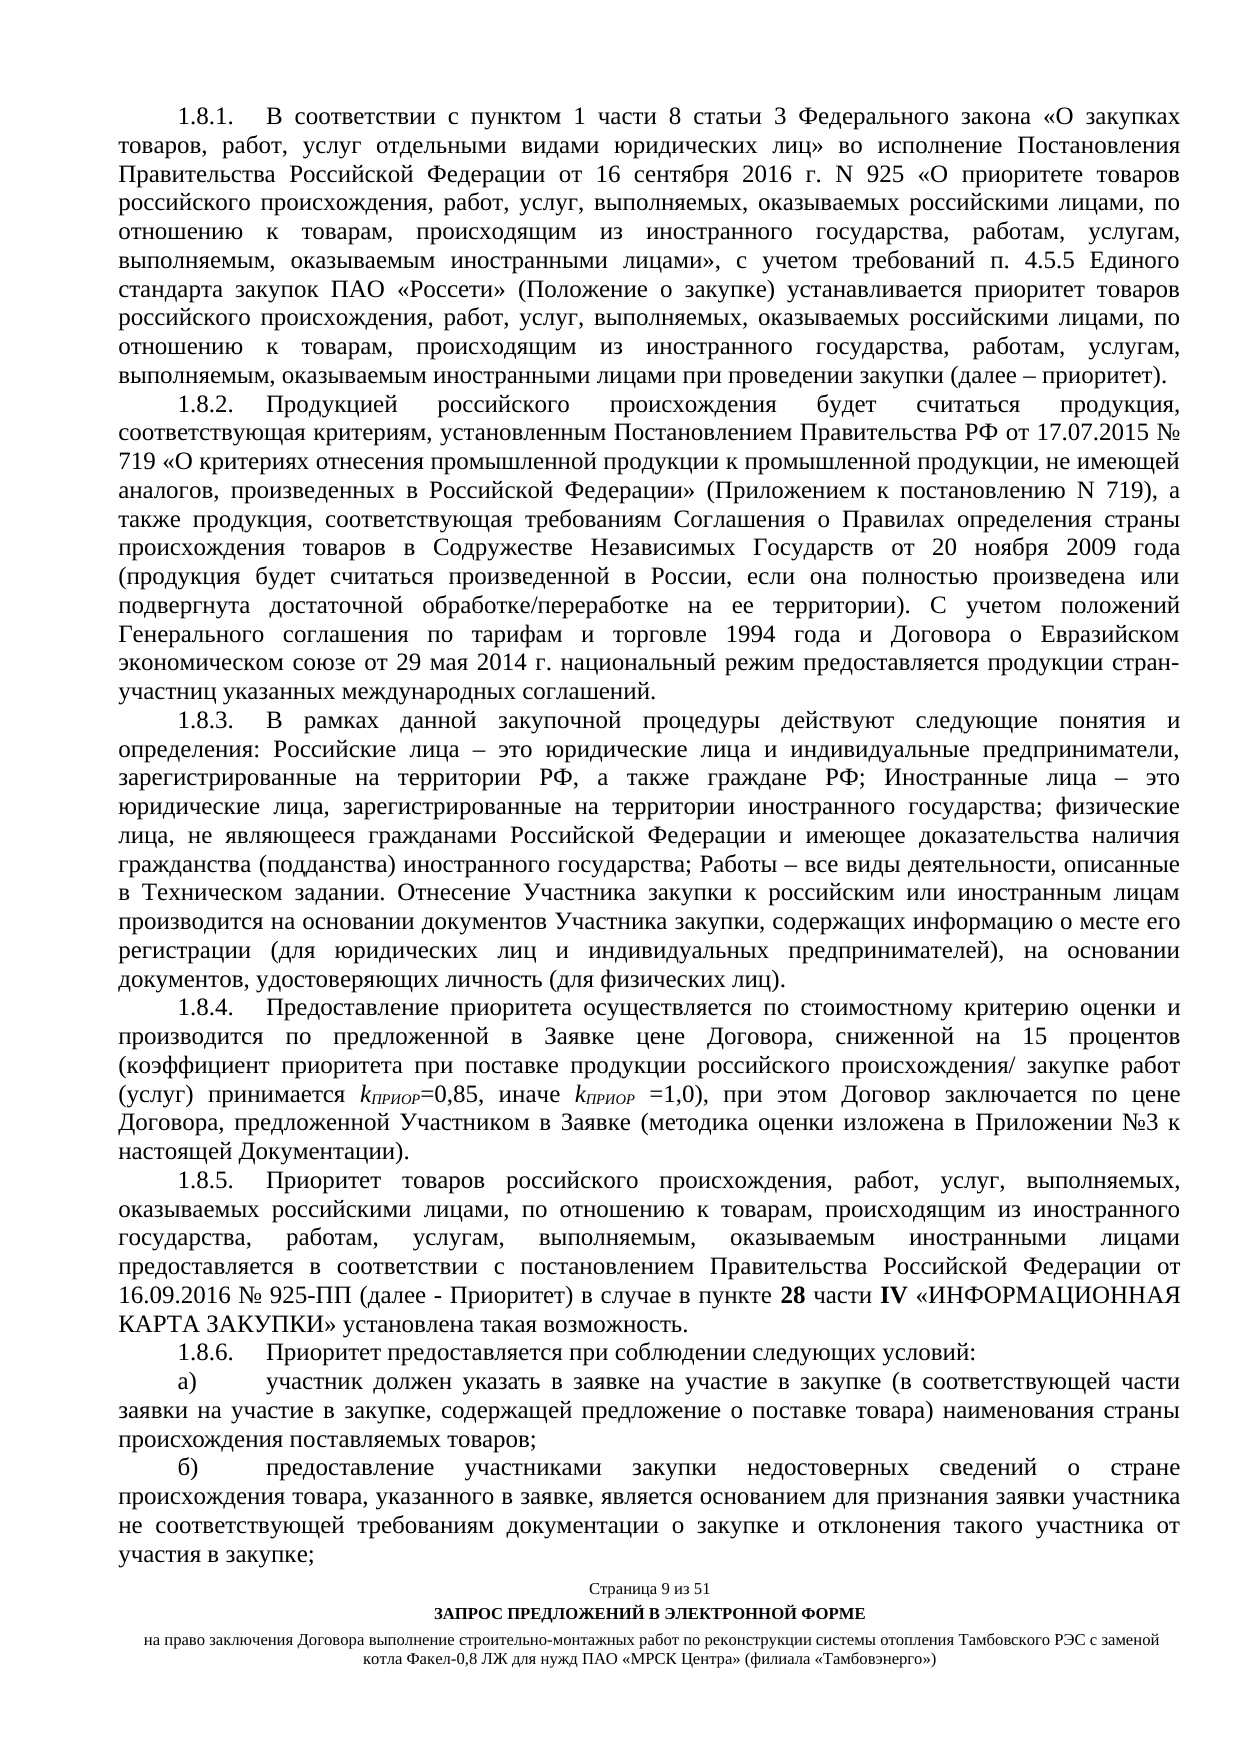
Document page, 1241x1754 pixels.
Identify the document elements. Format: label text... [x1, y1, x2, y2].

list предоставление участниками закупки недостоверных сведений о стране происхождения товара, указанного в заявке, является основанием для признания заявки участника не соответствующей требованиям документации о закупке и отклонения такого участника от участия в закупке; [118, 1452, 1181, 1567]
subtitle Приоритет товаров российского происхождения, работ, услуг, выполняемых, оказываемых российскими лицами, по отношению к товарам, происходящим из иностранного государства, работам, услугам, выполняемым, оказываемым иностранными лицами предоставляется в соответствии с постановлением Правительства Российской Федерации от 16.09.2016 № 925-ПП (далее - Приоритет) в случае в пункте 28 части IV «ИНФОРМАЦИОННАЯ КАРТА ЗАКУПКИ» установлена такая возможность. [118, 1165, 1181, 1337]
subtitle В соответствии с пунктом 1 части 8 статьи 3 Федерального закона «О закупках товаров, работ, услуг отдельными видами юридических лиц» во исполнение Постановления Правительства Российской Федерации от 16 сентября 2016 г. N 925 «О приоритете товаров российского происхождения, работ, услуг, выполняемых, оказываемых российскими лицами, по отношению к товарам, происходящим из иностранного государства, работам, услугам, выполняемым, оказываемым иностранными лицами», с учетом требований п. 4.5.5 Единого стандарта закупок ПАО «Россети» (Положение о закупке) устанавливается приоритет товаров российского происхождения, работ, услуг, выполняемых, оказываемых российскими лицами, по отношению к товарам, происходящим из иностранного государства, работам, услугам, выполняемым, оказываемым иностранными лицами при проведении закупки (далее – приоритет). [118, 101, 1181, 389]
subtitle Предоставление приоритета осуществляется по стоимостному критерию оценки и производится по предложенной в Заявке цене Договора, сниженной на 15 процентов (коэффициент приоритета при поставке продукции российского происхождения/ закупке работ (услуг) принимается kПРИОР=0,85, иначе kПРИОР =1,0), при этом Договор заключается по цене Договора, предложенной Участником в Заявке (методика оценки изложена в Приложении №3 к настоящей Документации). [118, 992, 1181, 1165]
subtitle В рамках данной закупочной процедуры действуют следующие понятия и определения: Российские лица – это юридические лица и индивидуальные предприниматели, зарегистрированные на территории РФ, а также граждане РФ; Иностранные лица – это юридические лица, зарегистрированные на территории иностранного государства; физические лица, не являющееся гражданами Российской Федерации и имеющее доказательства наличия гражданства (подданства) иностранного государства; Работы – все виды деятельности, описанные в Техническом задании. Отнесение Участника закупки к российским или иностранным лицам производится на основании документов Участника закупки, содержащих информацию о месте его регистрации (для юридических лиц и индивидуальных предпринимателей), на основании документов, удостоверяющих личность (для физических лиц). [118, 705, 1181, 992]
subtitle Приоритет предоставляется при соблюдении следующих условий: [118, 1337, 1181, 1366]
list участник должен указать в заявке на участие в закупке (в соответствующей части заявки на участие в закупке, содержащей предложение о поставке товара) наименования страны происхождения поставляемых товаров; [118, 1366, 1181, 1452]
subtitle Продукцией российского происхождения будет считаться продукция, соответствующая критериям, установленным Постановлением Правительства РФ от 17.07.2015 № 719 «О критериях отнесения промышленной продукции к промышленной продукции, не имеющей аналогов, произведенных в Российской Федерации» (Приложением к постановлению N 719), а также продукция, соответствующая требованиям Соглашения о Правилах определения страны происхождения товаров в Содружестве Независимых Государств от 20 ноября 2009 года (продукция будет считаться произведенной в России, если она полностью произведена или подвергнута достаточной обработке/переработке на ее территории). С учетом положений Генерального соглашения по тарифам и торговле 1994 года и Договора о Евразийском экономическом союзе от 29 мая 2014 г. национальный режим предоставляется продукции стран-участниц указанных международных соглашений. [118, 389, 1181, 705]
